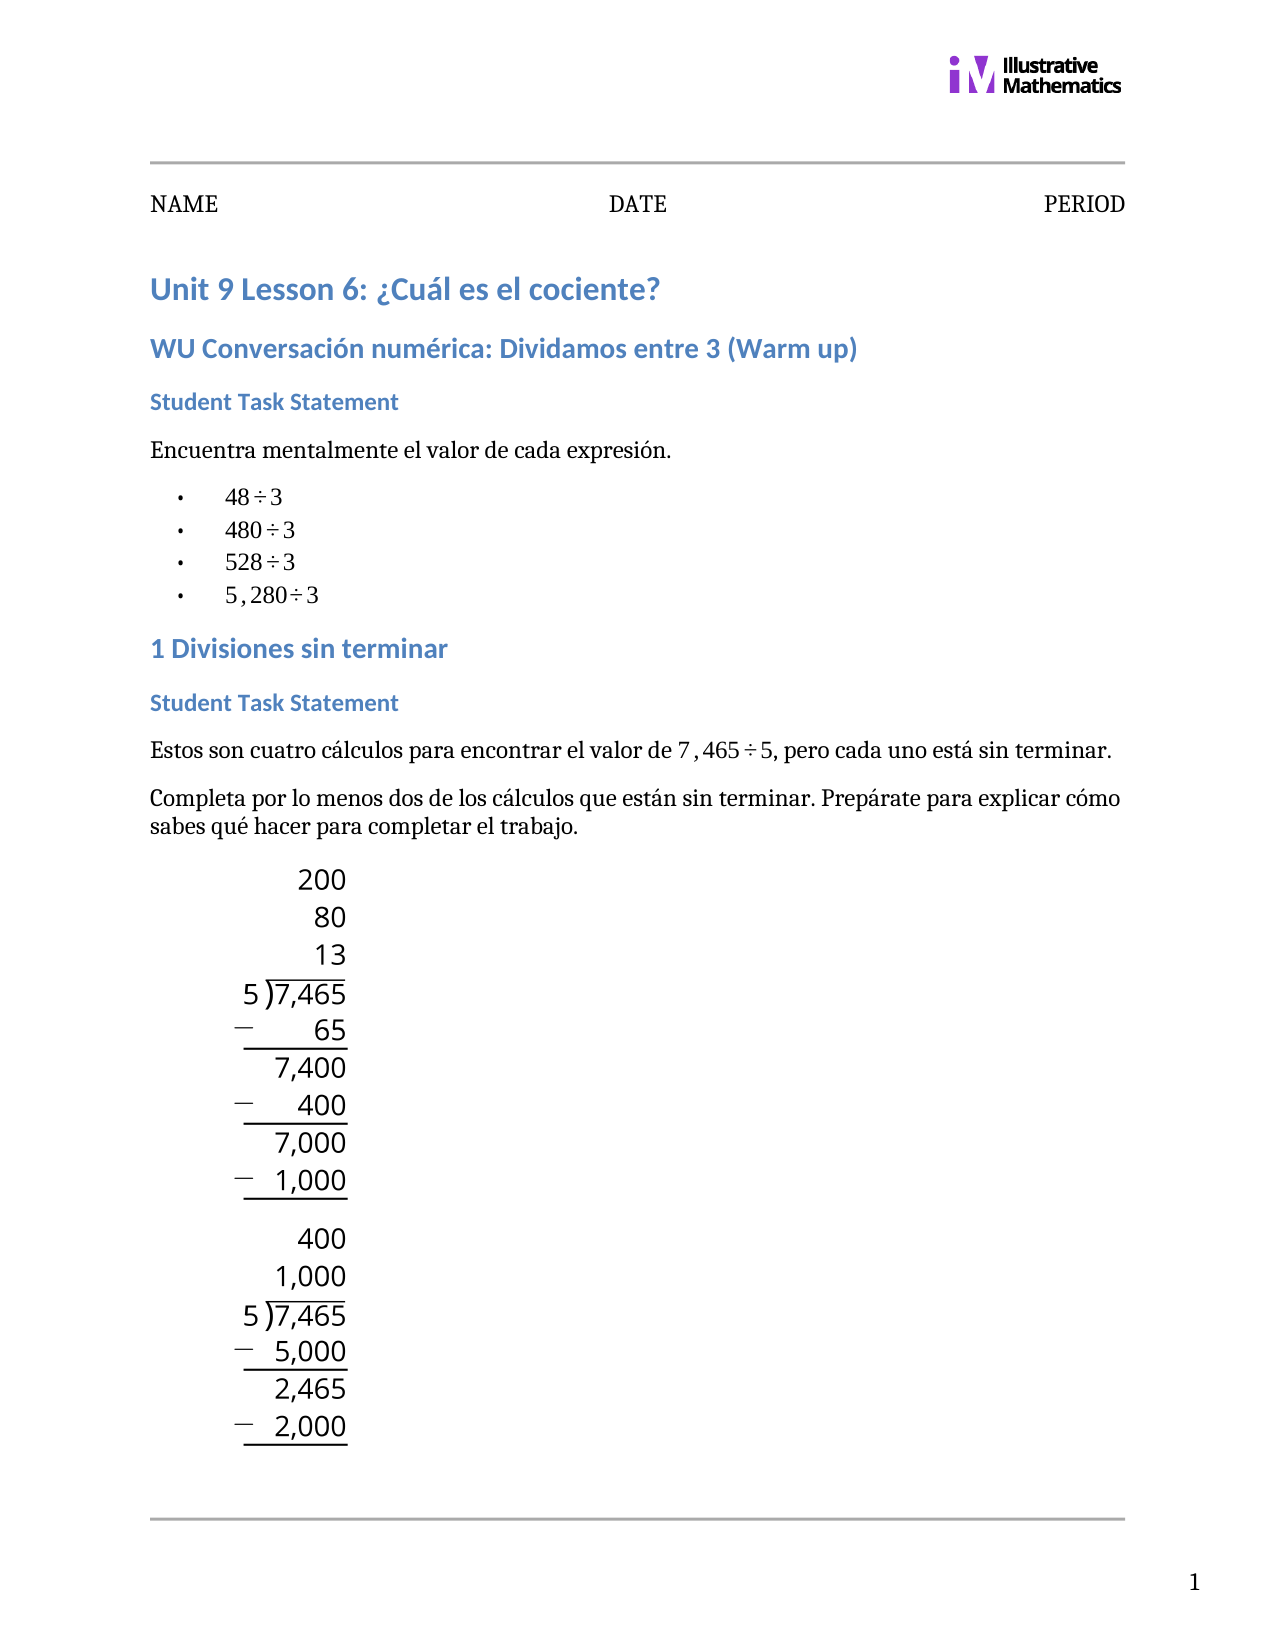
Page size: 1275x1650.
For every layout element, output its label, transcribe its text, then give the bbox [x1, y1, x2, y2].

text Encuentra mentalmente el valor de cada expresión. [150, 436, 1125, 464]
text Estos son cuatro cálculos para encontrar el valor de , pero cada uno está sin terminar. [150, 736, 1125, 765]
text Completa por lo menos dos de los cálculos que están sin terminar. Prepárate para explicar cómo sabes qué hacer para completar el trabajo. [150, 783, 1125, 841]
subtitle WU Conversación numérica: Dividamos entre 3 (Warm up) [150, 330, 1125, 366]
picture [168, 859, 404, 1200]
picture [949, 55, 1121, 93]
subtitle Unit 9 Lesson 6: ¿Cuál es el cociente? [150, 268, 1125, 309]
subtitle 1 Divisiones sin terminar [150, 630, 1125, 666]
picture [168, 1218, 404, 1446]
subtitle Student Task Statement [150, 687, 1125, 717]
subtitle Student Task Statement [150, 386, 1125, 417]
